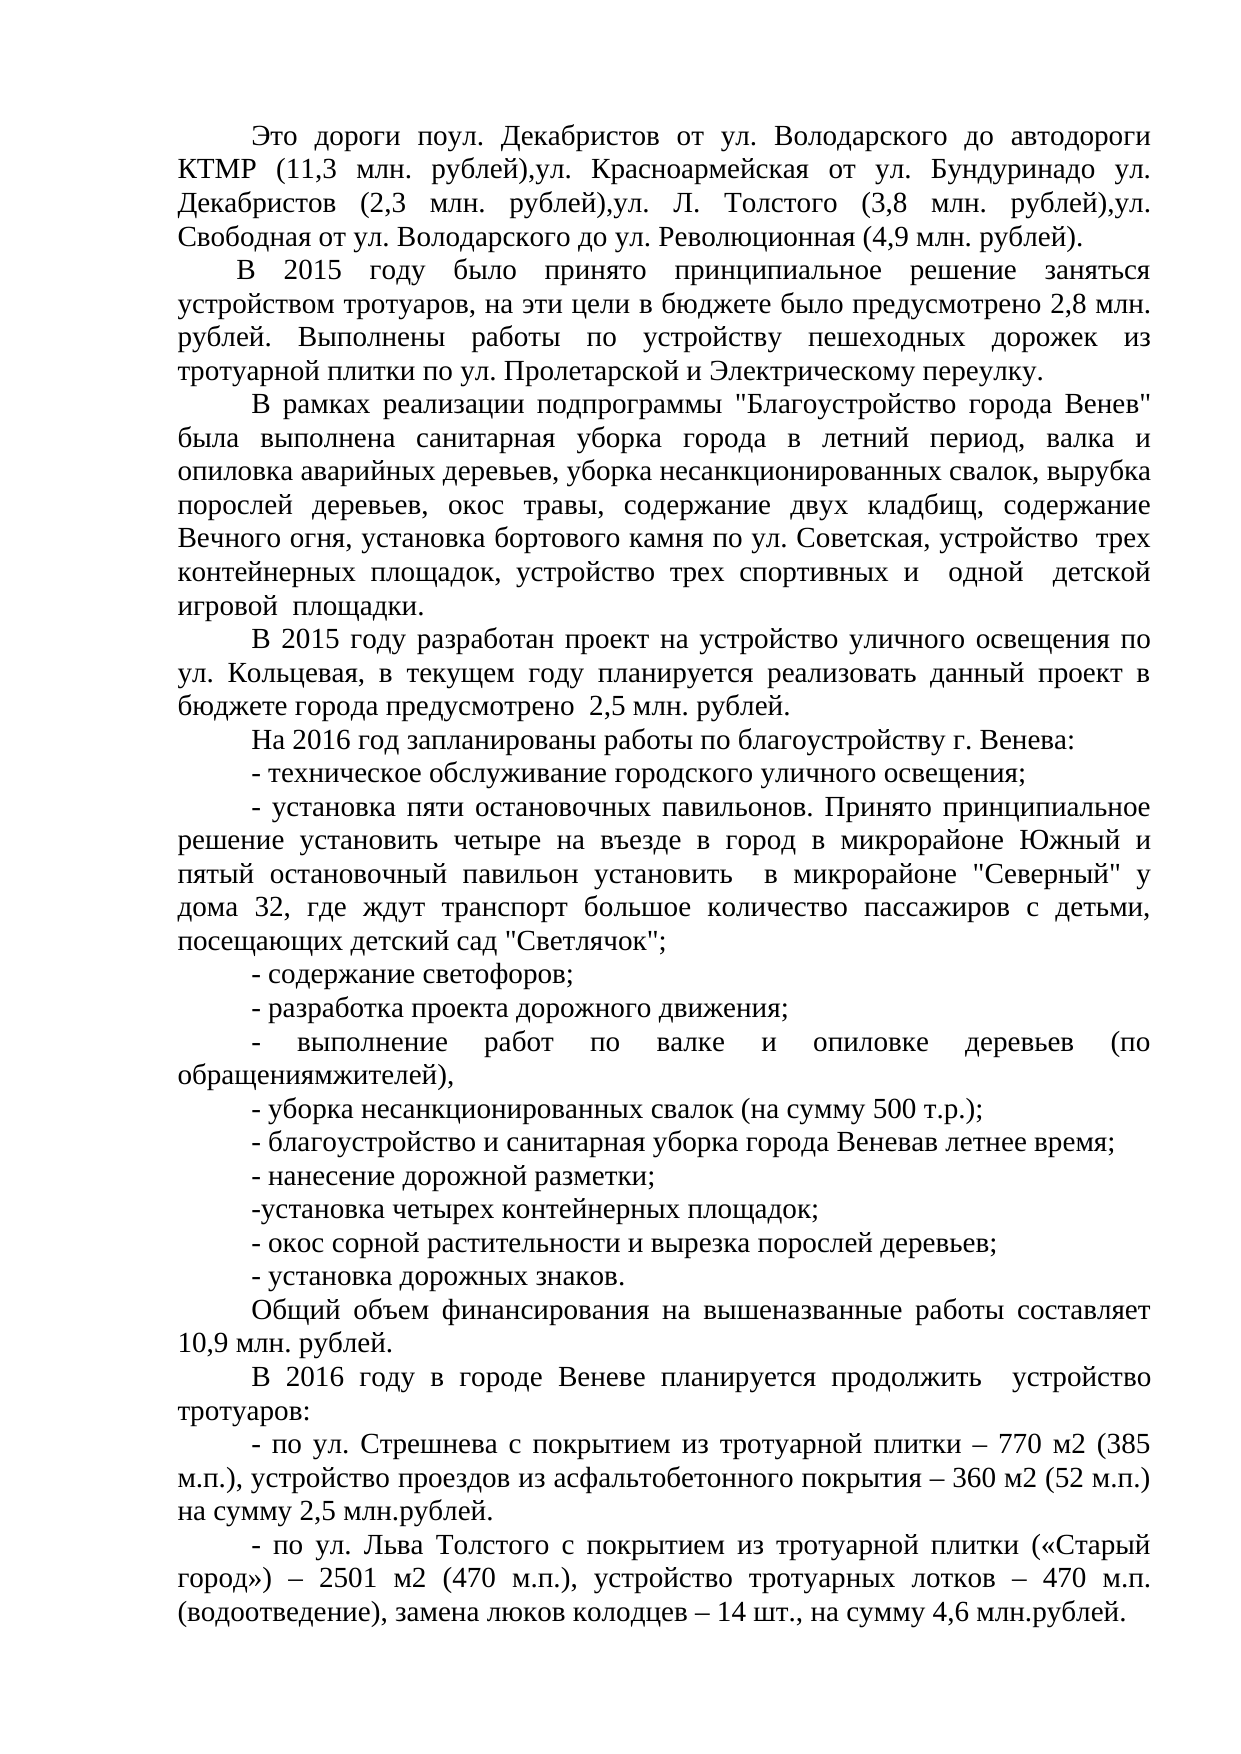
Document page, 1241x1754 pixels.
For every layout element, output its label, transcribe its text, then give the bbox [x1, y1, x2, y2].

text - установка дорожных знаков. [177, 1258, 1152, 1292]
text - содержание светофоров; [177, 957, 1152, 990]
text - выполнение работ по валке и опиловке деревьев (по обращениямжителей), [177, 1024, 1152, 1091]
text - по ул. Льва Толстого с покрытием из тротуарной плитки («Старый город») – 2501 м2 (470 м.п.), устройство тротуарных лотков – 470 м.п. (водоотведение), замена люков колодцев – 14 шт., на сумму 4,6 млн.рублей. [177, 1527, 1152, 1627]
text - техническое обслуживание городского уличного освещения; [177, 755, 1152, 789]
text -установка четырех контейнерных площадок; [177, 1191, 1152, 1225]
text - уборка несанкционированных свалок (на сумму 500 т.р.); [177, 1091, 1152, 1124]
text В 2015 году было принято принципиальное решение заняться устройством тротуаров, на эти цели в бюджете было предусмотрено 2,8 млн. рублей. Выполнены работы по устройству пешеходных дорожек из тротуарной плитки по ул. Пролетарской и Электрическому переулку. [177, 252, 1152, 386]
text - благоустройство и санитарная уборка города Веневав летнее время; [177, 1124, 1152, 1158]
text В 2015 году разработан проект на устройство уличного освещения по ул. Кольцевая, в текущем году планируется реализовать данный проект в бюджете города предусмотрено 2,5 млн. рублей. [177, 621, 1152, 722]
text - по ул. Стрешнева с покрытием из тротуарной плитки – 770 м2 (385 м.п.), устройство проездов из асфальтобетонного покрытия – 360 м2 (52 м.п.) на сумму 2,5 млн.рублей. [177, 1426, 1152, 1527]
text - нанесение дорожной разметки; [177, 1158, 1152, 1191]
text - окос сорной растительности и вырезка порослей деревьев; [177, 1225, 1152, 1258]
text В рамках реализации подпрограммы "Благоустройство города Венев" была выполнена санитарная уборка города в летний период, валка и опиловка аварийных деревьев, уборка несанкционированных свалок, вырубка порослей деревьев, окос травы, содержание двух кладбищ, содержание Вечного огня, установка бортового камня по ул. Советская, устройство трех контейнерных площадок, устройство трех спортивных и одной детской игровой площадки. [177, 386, 1152, 621]
text В 2016 году в городе Веневе планируется продолжить устройство тротуаров: [177, 1359, 1152, 1426]
text - разработка проекта дорожного движения; [177, 990, 1152, 1024]
text На 2016 год запланированы работы по благоустройству г. Венева: [177, 722, 1152, 755]
text Общий объем финансирования на вышеназванные работы составляет 10,9 млн. рублей. [177, 1292, 1152, 1359]
text Это дороги поул. Декабристов от ул. Володарского до автодороги КТМР (11,3 млн. рублей),ул. Красноармейская от ул. Бундуринадо ул. Декабристов (2,3 млн. рублей),ул. Л. Толстого (3,8 млн. рублей),ул. Свободная от ул. Володарского до ул. Революционная (4,9 млн. рублей). [177, 118, 1152, 252]
text - установка пяти остановочных павильонов. Принято принципиальное решение установить четыре на въезде в город в микрорайоне Южный и пятый остановочный павильон установить в микрорайоне "Северный" у дома 32, где ждут транспорт большое количество пассажиров с детьми, посещающих детский сад "Светлячок"; [177, 789, 1152, 957]
